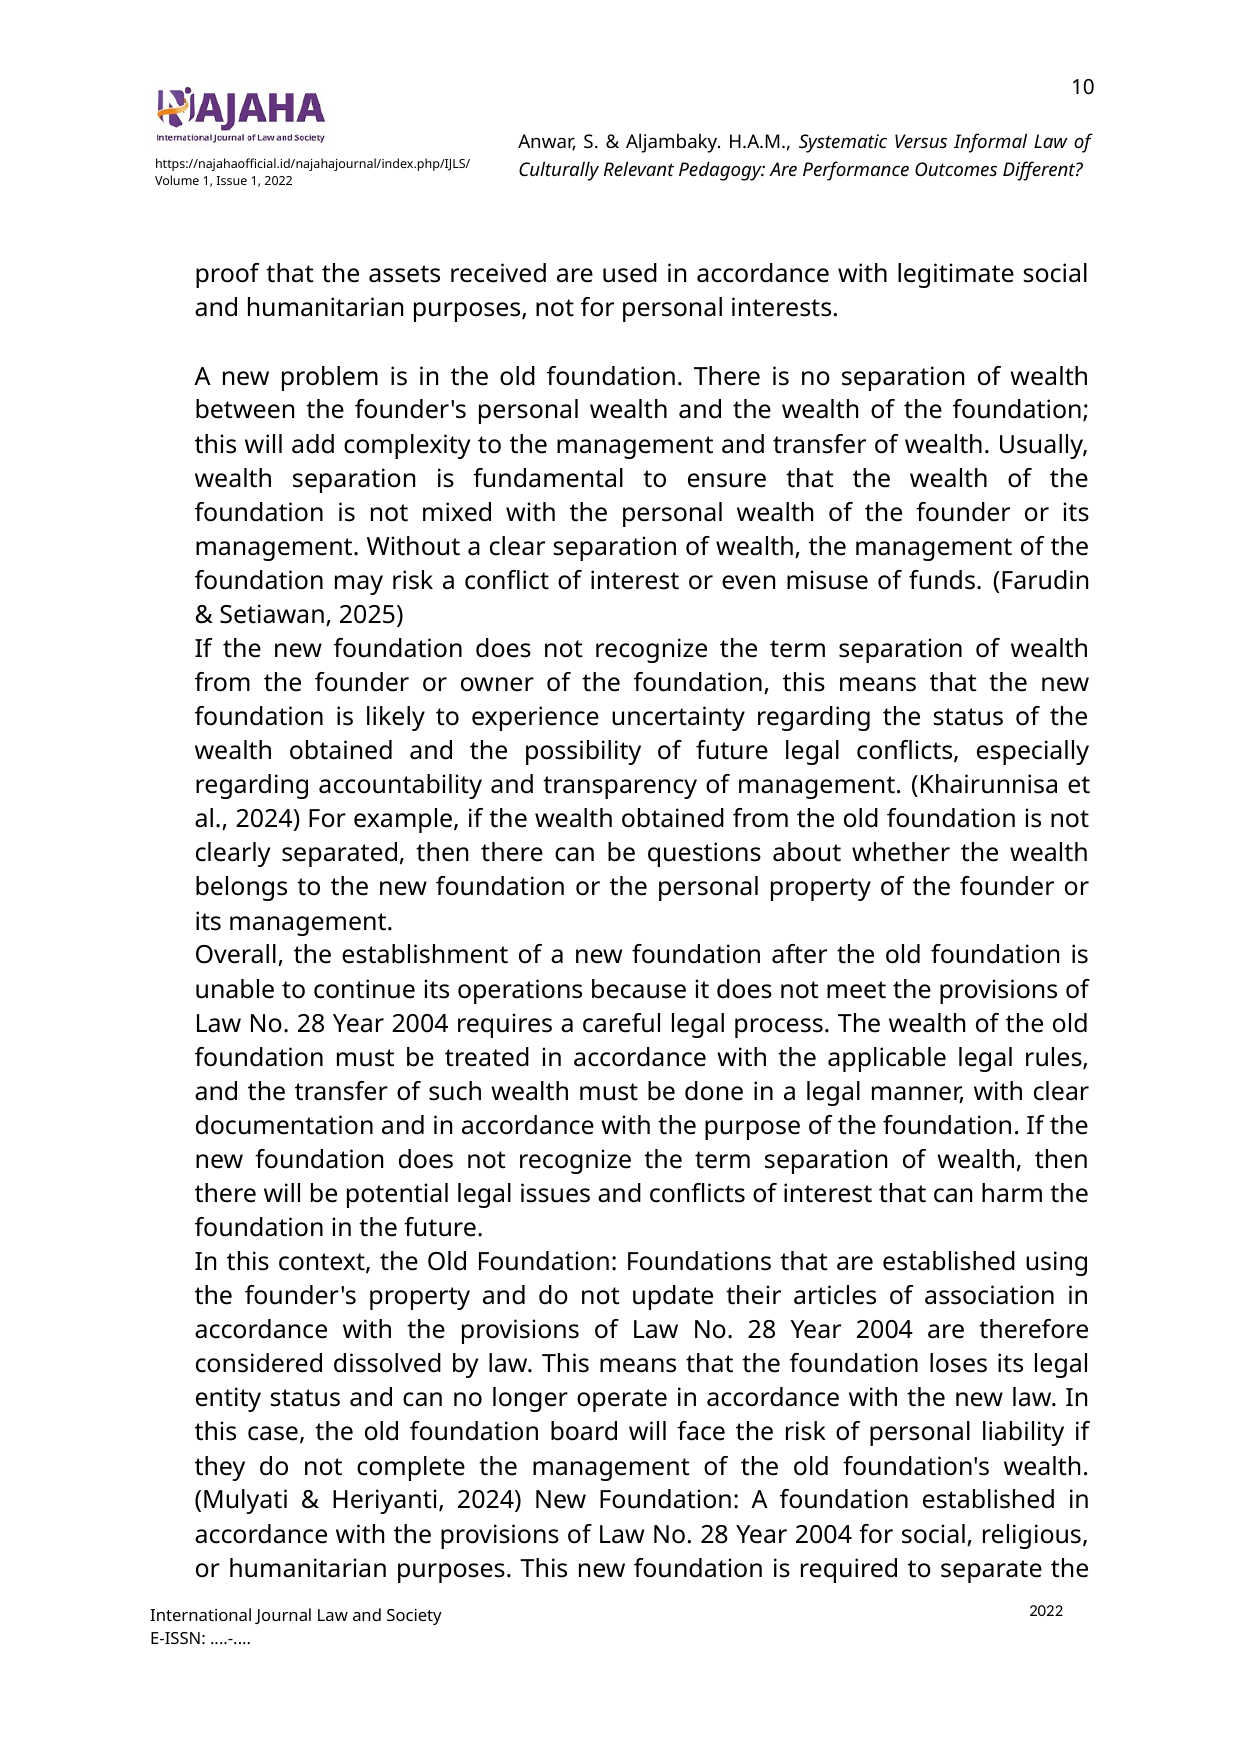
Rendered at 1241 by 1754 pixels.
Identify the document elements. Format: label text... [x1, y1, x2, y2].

picture [150, 73, 330, 157]
text A new problem is in the old foundation. There is no separation of wealth between the founder's personal wealth and the wealth of the foundation; this will add complexity to the management and transfer of wealth. Usually, wealth separation is fundamental to ensure that the wealth of the foundation is not mixed with the personal wealth of the founder or its management. Without a clear separation of wealth, the management of the foundation may risk a conflict of interest or even misuse of funds. (Farudin & Setiawan, 2025) [194, 358, 1090, 631]
text Overall, the establishment of a new foundation after the old foundation is unable to continue its operations because it does not meet the provisions of Law No. 28 Year 2004 requires a careful legal process. The wealth of the old foundation must be treated in accordance with the applicable legal rules, and the transfer of such wealth must be done in a legal manner, with clear documentation and in accordance with the purpose of the foundation. If the new foundation does not recognize the term separation of wealth, then there will be potential legal issues and conflicts of interest that can harm the foundation in the future. [194, 937, 1090, 1244]
text If the new foundation does not recognize the term separation of wealth from the founder or owner of the foundation, this means that the new foundation is likely to experience uncertainty regarding the status of the wealth obtained and the possibility of future legal conflicts, especially regarding accountability and transparency of management. (Khairunnisa et al., 2024) For example, if the wealth obtained from the old foundation is not clearly separated, then there can be questions about whether the wealth belongs to the new foundation or the personal property of the founder or its management. [194, 631, 1090, 937]
